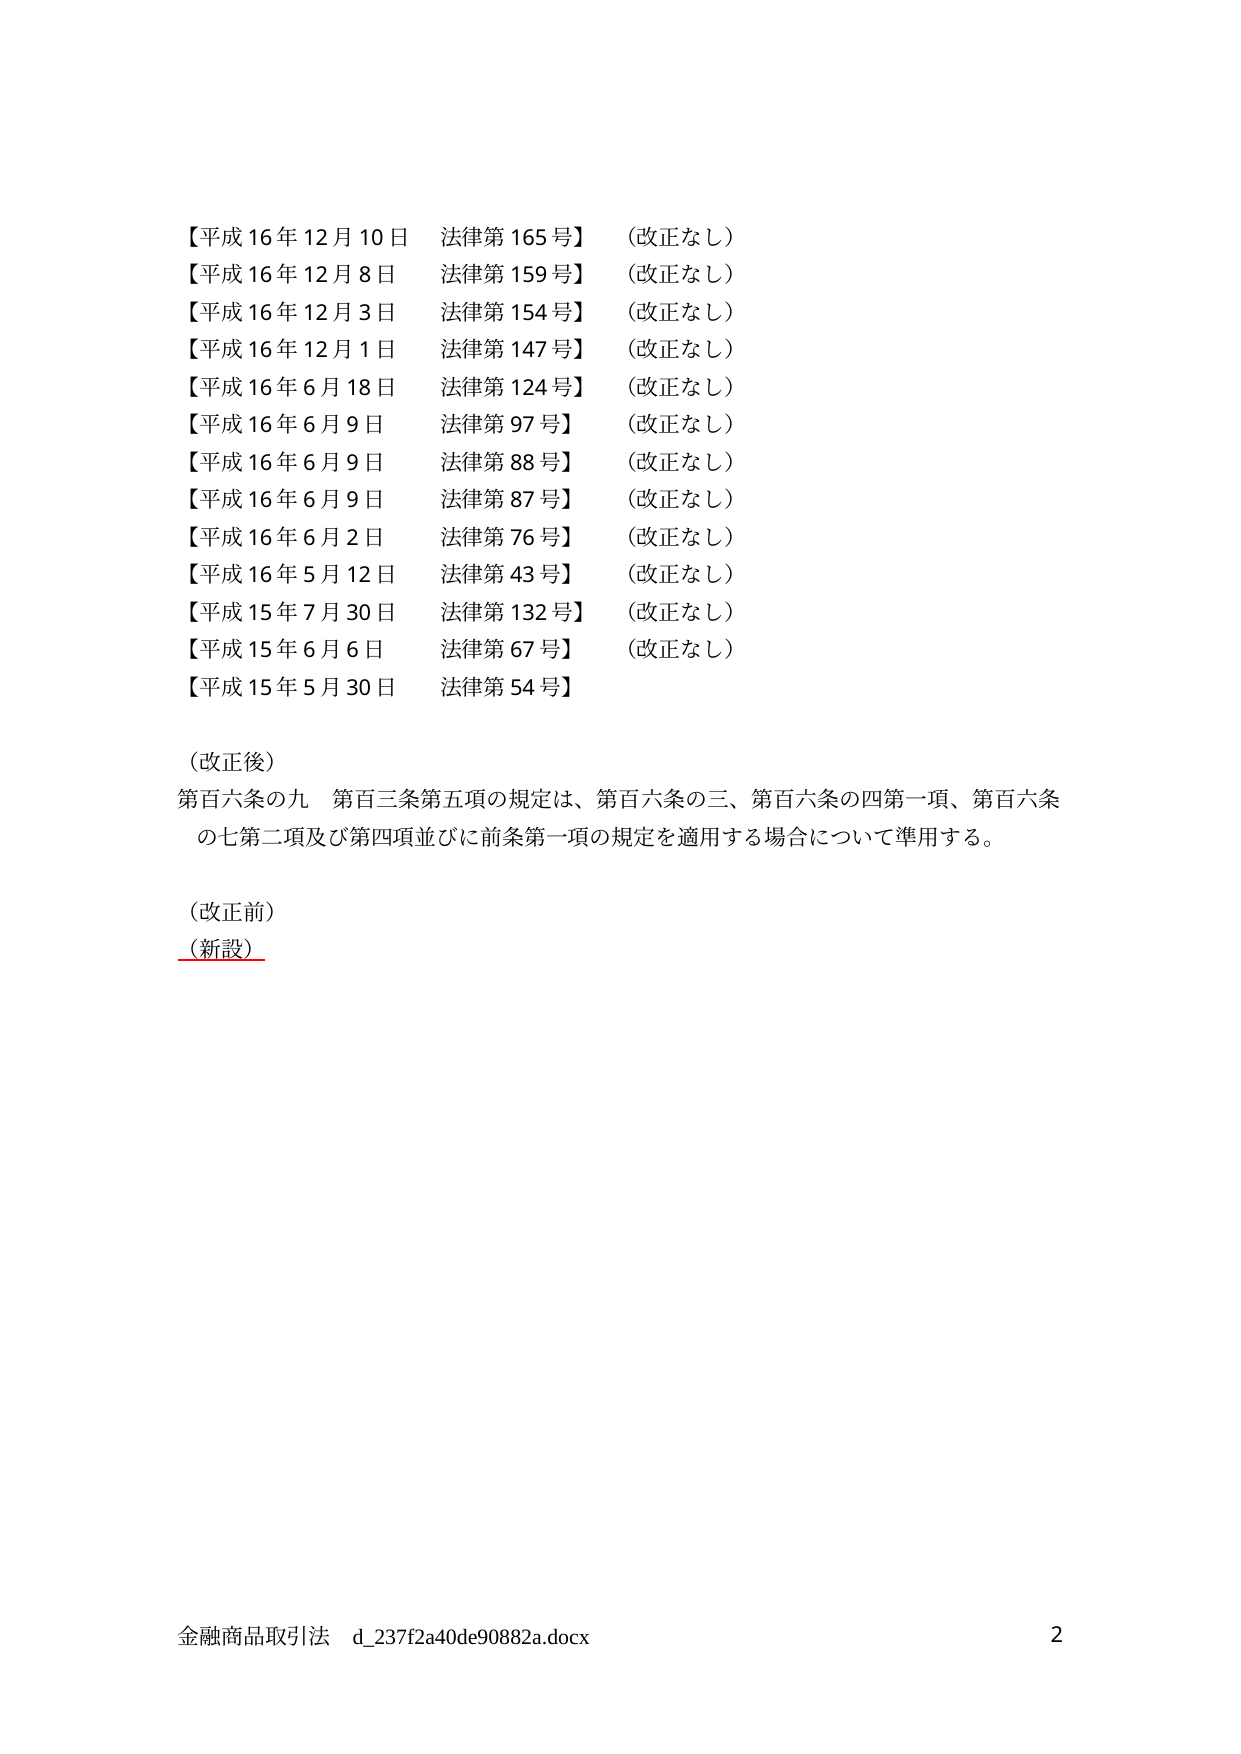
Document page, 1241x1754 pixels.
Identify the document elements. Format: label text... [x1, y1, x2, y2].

text 【平成16年6月2日 法律第76号】 （改正なし） [177, 517, 1063, 554]
text 【平成16年12月1日 法律第147号】 （改正なし） [177, 329, 1063, 367]
text （改正前） [177, 892, 1063, 929]
text 【平成15年6月6日 法律第67号】 （改正なし） [177, 629, 1063, 667]
text 【平成16年6月9日 法律第87号】 （改正なし） [177, 479, 1063, 517]
text 【平成15年5月30日 法律第54号】 [177, 667, 1063, 704]
text 【平成16年12月8日 法律第159号】 （改正なし） [177, 254, 1063, 292]
text 【平成16年6月18日 法律第124号】 （改正なし） [177, 367, 1063, 404]
text 【平成16年12月10日 法律第165号】 （改正なし） [177, 217, 1063, 254]
text 【平成16年5月12日 法律第43号】 （改正なし） [177, 554, 1063, 592]
text 【平成16年12月3日 法律第154号】 （改正なし） [177, 292, 1063, 329]
text 【平成15年7月30日 法律第132号】 （改正なし） [177, 592, 1063, 629]
text 【平成16年6月9日 法律第97号】 （改正なし） [177, 404, 1063, 442]
text （改正後） [177, 742, 1063, 779]
text （新設） [177, 929, 1063, 967]
text 【平成16年6月9日 法律第88号】 （改正なし） [177, 442, 1063, 479]
text 第百六条の九 第百三条第五項の規定は、第百六条の三、第百六条の四第一項、第百六条の七第二項及び第四項並びに前条第一項の規定を適用する場合について準用する。 [177, 779, 1063, 854]
